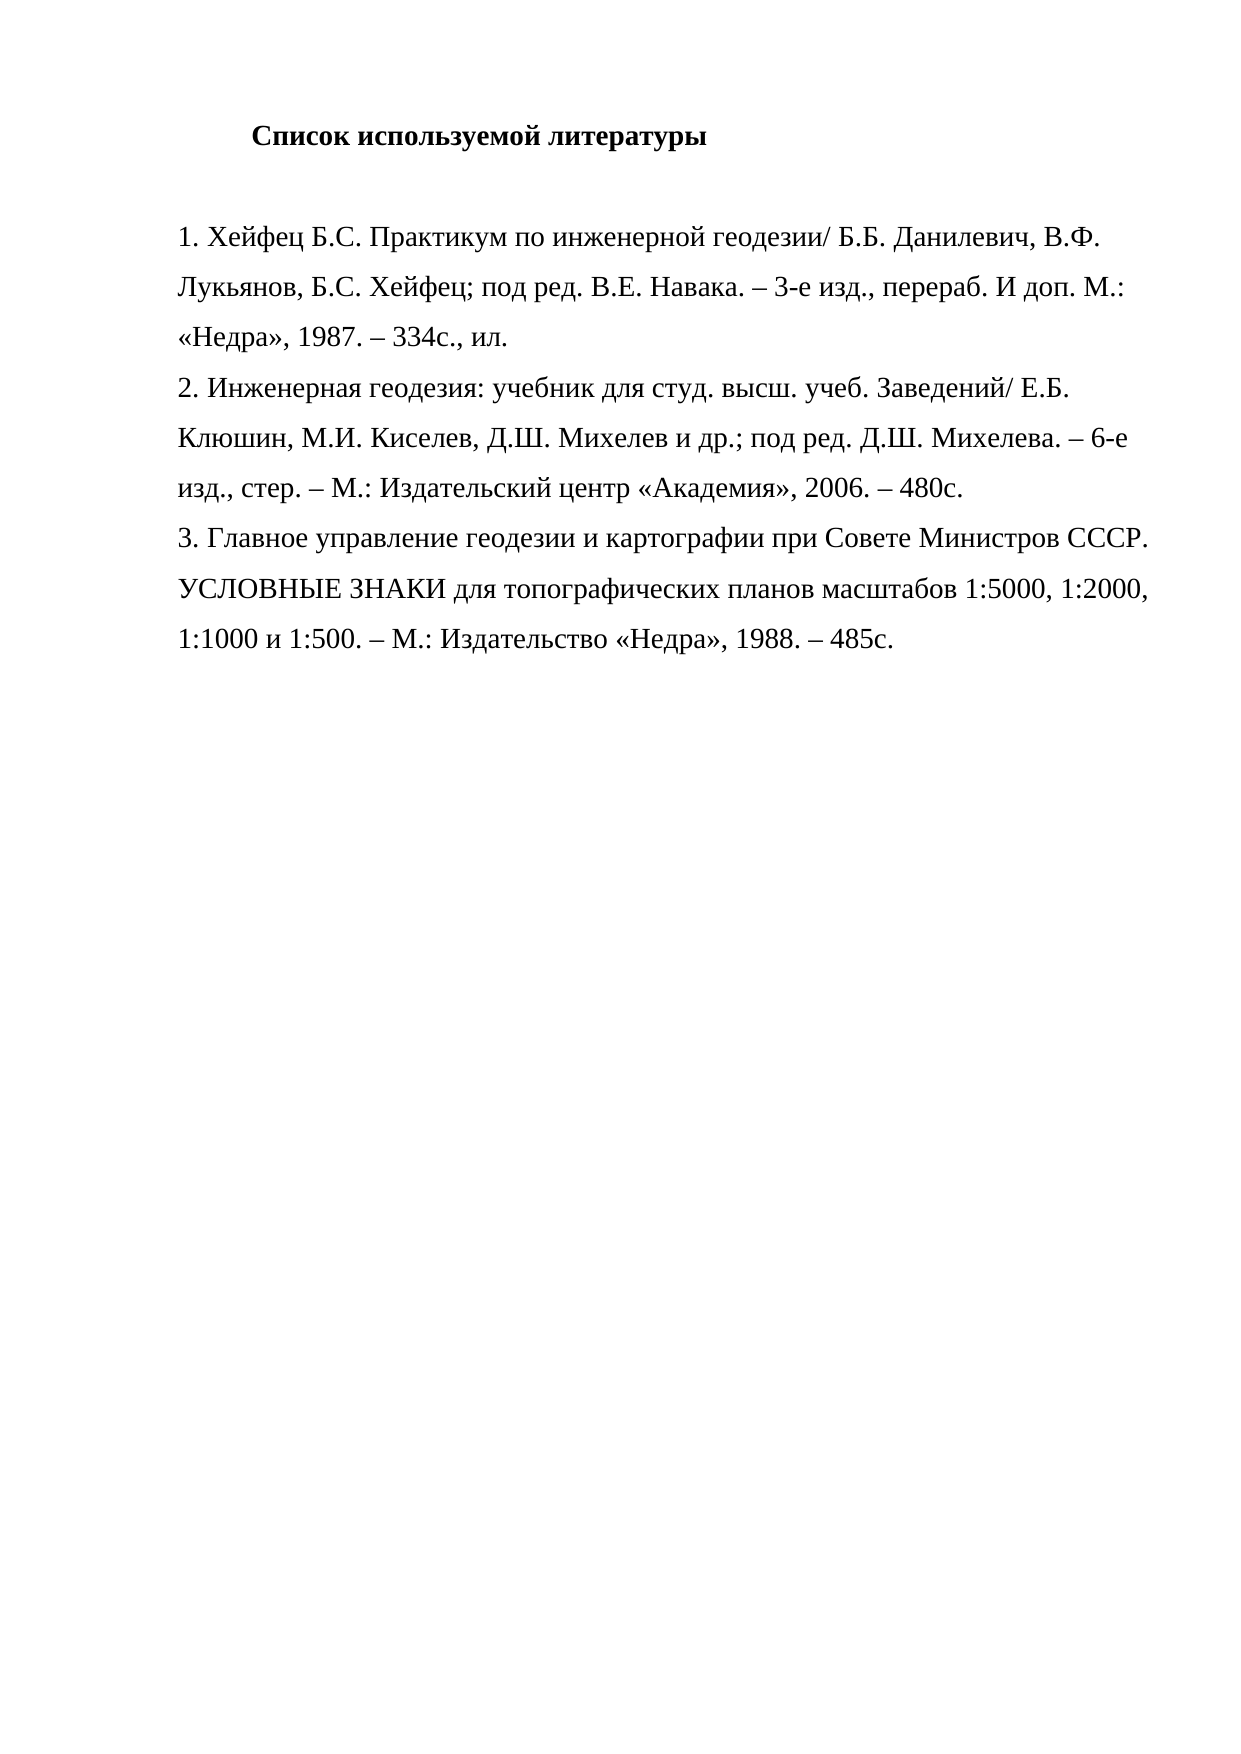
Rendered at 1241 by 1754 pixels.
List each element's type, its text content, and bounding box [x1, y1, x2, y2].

text Список используемой литературы [177, 118, 1152, 152]
list Инженерная геодезия: учебник для студ. высш. учеб. Заведений/ Е.Б. Клюшин, М.И. Киселев, Д.Ш. Михелев и др.; под ред. Д.Ш. Михелева. – 6-е изд., стер. – М.: Издательский центр «Академия», 2006. – 480с. [177, 370, 1152, 504]
list Главное управление геодезии и картографии при Совете Министров СССР. УСЛОВНЫЕ ЗНАКИ для топографических планов масштабов 1:5000, 1:2000, 1:1000 и 1:500. – М.: Издательство «Недра», 1988. – 485с. [177, 521, 1152, 655]
list Хейфец Б.С. Практикум по инженерной геодезии/ Б.Б. Данилевич, В.Ф. Лукьянов, Б.С. Хейфец; под ред. В.Е. Навака. – 3-е изд., перераб. И доп. М.: «Недра», 1987. – 334с., ил. [177, 219, 1152, 353]
